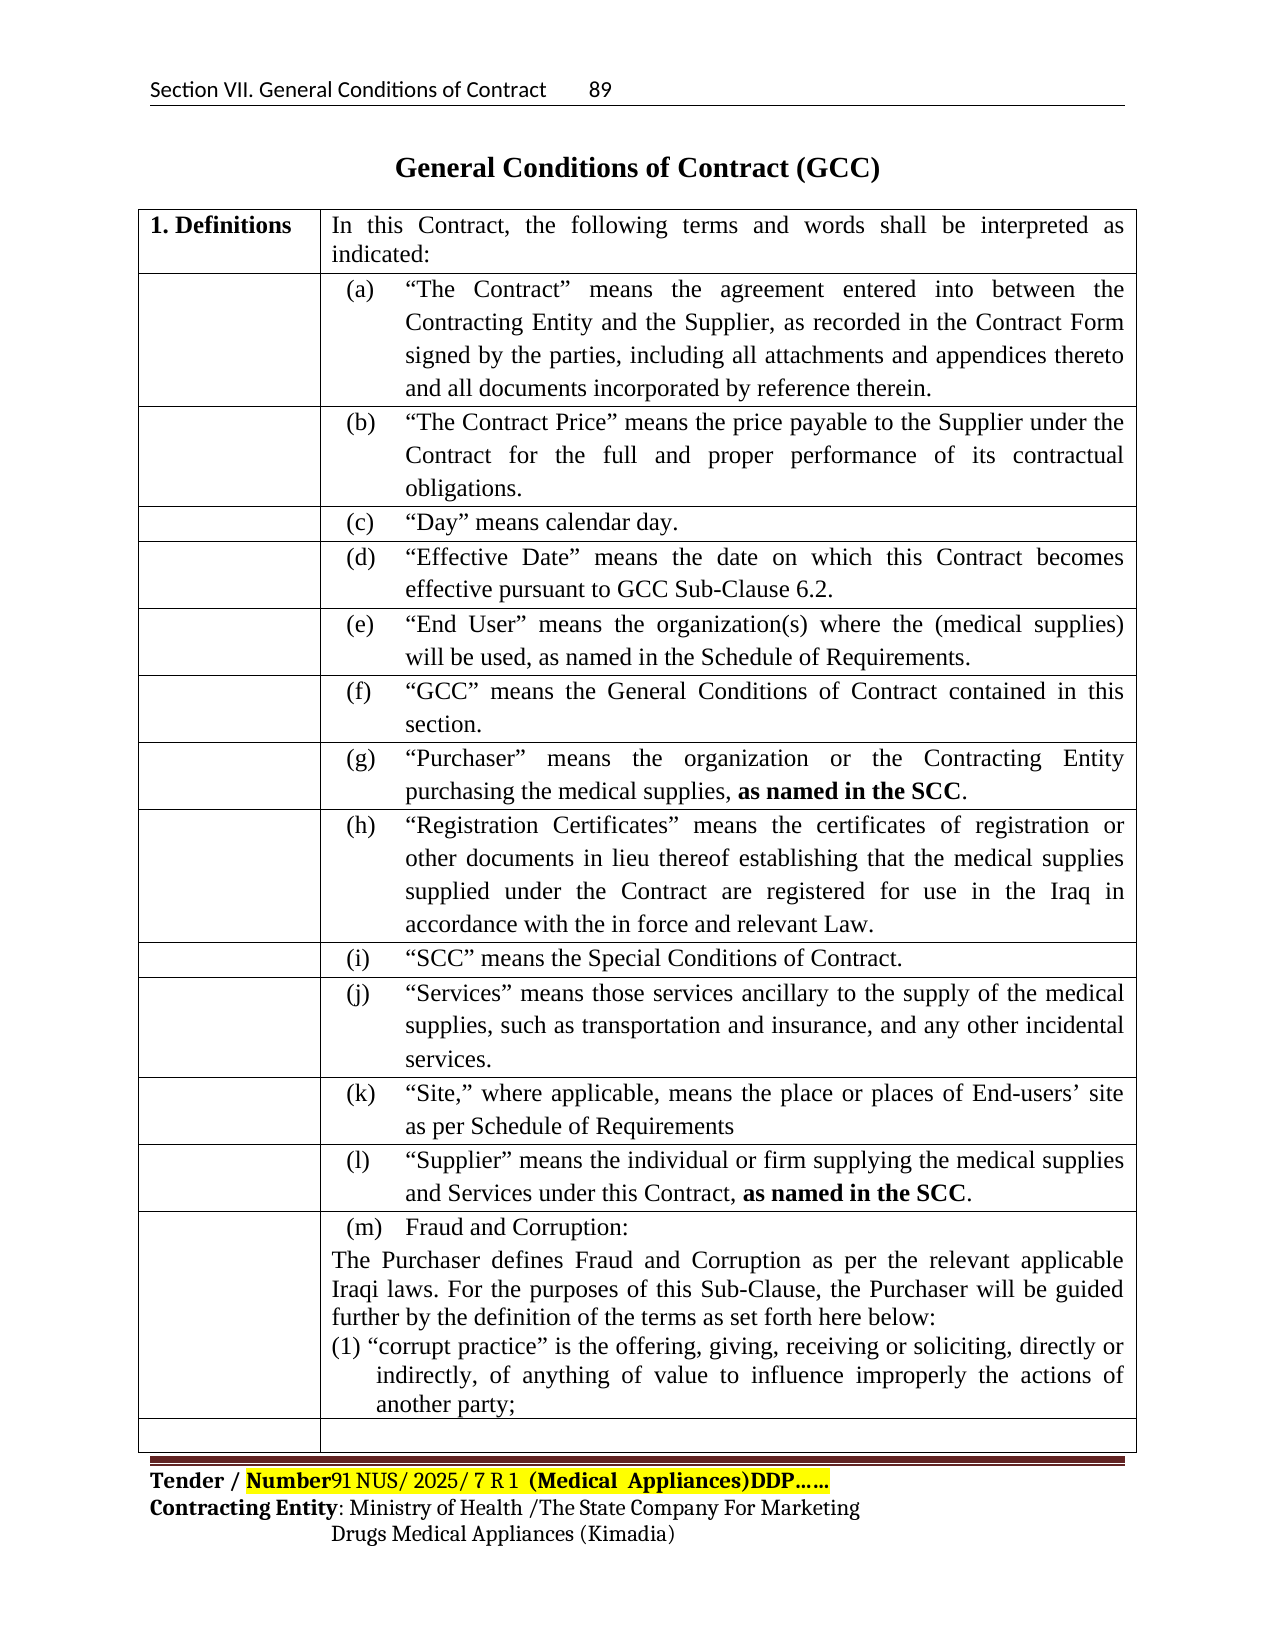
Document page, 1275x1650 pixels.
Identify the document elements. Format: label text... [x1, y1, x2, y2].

table_cell “Site,” where applicable, means the place or places of End-users’ site as per Schedule of Requirements [321, 1078, 1136, 1144]
table_cell [139, 407, 320, 506]
table_cell “Effective Date” means the date on which this Contract becomes effective pursuant to GCC Sub-Clause 6.2. [321, 542, 1136, 608]
table_cell “Day” means calendar day. [321, 507, 1136, 541]
table_cell [139, 507, 320, 541]
table_cell “Purchaser” means the organization or the Contracting Entity purchasing the medical supplies, as named in the SCC. [321, 743, 1136, 809]
table_cell “Supplier” means the individual or firm supplying the medical supplies and Services under this Contract, as named in the SCC. [321, 1145, 1136, 1211]
table_cell Fraud and Corruption: The Purchaser defines Fraud and Corruption as per the relevant applicable Iraqi laws. For the purposes of this Sub-Clause, the Purchaser will be guided further by the definition of the terms as set forth here below: (1) “corrupt practice” is the offering, giving, receiving or soliciting, directly or indirectly, of anything of value to influence improperly the actions of another party; [321, 1212, 1136, 1417]
table_cell “Services” means those services ancillary to the supply of the medical supplies, such as transportation and insurance, and any other incidental services. [321, 978, 1136, 1077]
table_header 1. Definitions [139, 210, 320, 273]
table_cell [139, 1212, 320, 1417]
table_cell [139, 810, 320, 942]
table_header In this Contract, the following terms and words shall be interpreted as indicated: [321, 210, 1136, 273]
table_cell “GCC” means the General Conditions of Contract contained in this section. [321, 676, 1136, 742]
table_cell [139, 1145, 320, 1211]
table_cell “Registration Certificates” means the certificates of registration or other documents in lieu thereof establishing that the medical supplies supplied under the Contract are registered for use in the Iraq in accordance with the in force and relevant Law. [321, 810, 1136, 942]
table_cell [139, 743, 320, 809]
table_cell [139, 943, 320, 977]
text General Conditions of Contract (GCC) [150, 150, 1125, 183]
table_cell “End User” means the organization(s) where the (medical supplies) will be used, as named in the Schedule of Requirements. [321, 609, 1136, 675]
table_cell “SCC” means the Special Conditions of Contract. [321, 943, 1136, 977]
table_cell “The Contract Price” means the price payable to the Supplier under the Contract for the full and proper performance of its contractual obligations. [321, 407, 1136, 506]
table_cell [139, 609, 320, 675]
table_cell [139, 676, 320, 742]
table_cell “The Contract” means the agreement entered into between the Contracting Entity and the Supplier, as recorded in the Contract Form signed by the parties, including all attachments and appendices thereto and all documents incorporated by reference therein. [321, 274, 1136, 406]
table_cell [139, 1078, 320, 1144]
table_cell [139, 542, 320, 608]
table_cell [139, 978, 320, 1077]
table_cell [139, 274, 320, 406]
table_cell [321, 1419, 1136, 1452]
table_cell [139, 1419, 320, 1452]
